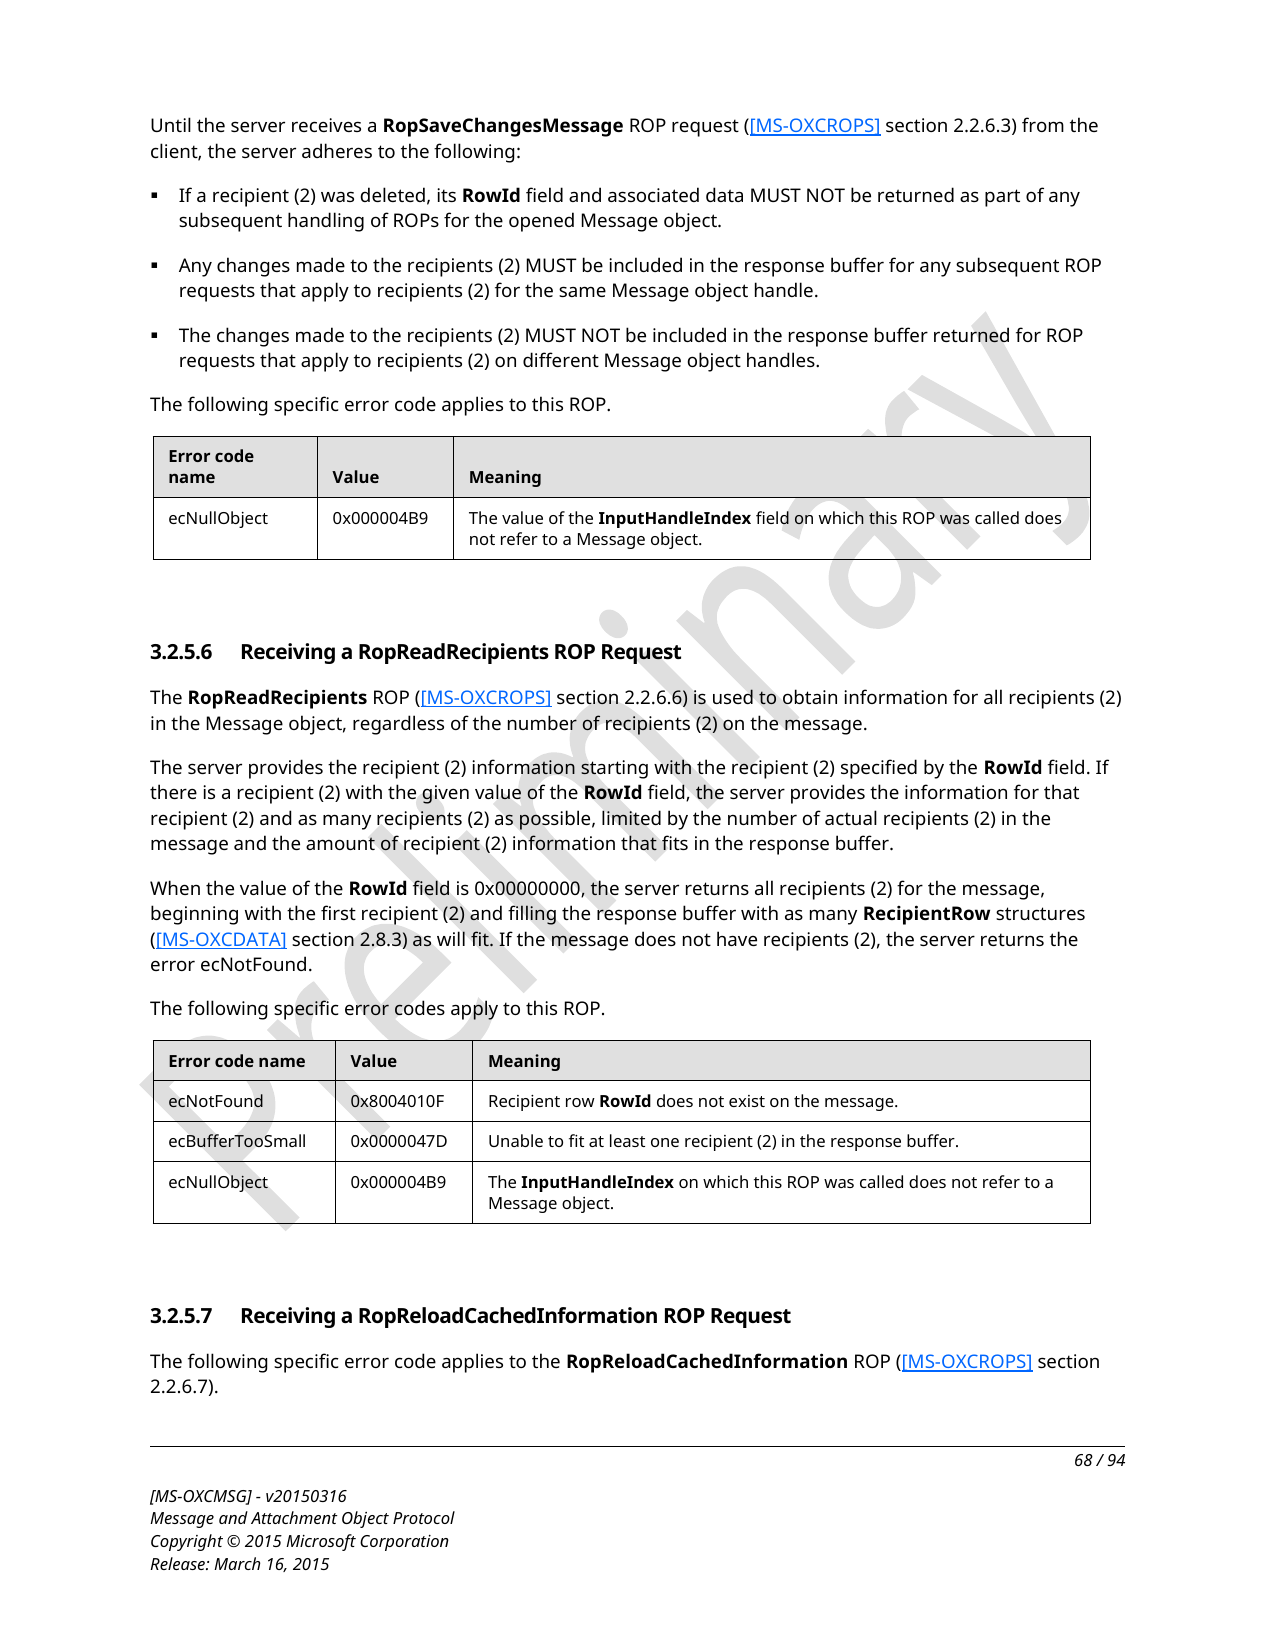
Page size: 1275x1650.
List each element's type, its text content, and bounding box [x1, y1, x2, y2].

text The RopReadRecipients ROP ([MS-OXCROPS] section 2.2.6.6) is used to obtain information for all recipients (2) in the Message object, regardless of the number of recipients (2) on the message. [150, 684, 1125, 735]
text The following specific error codes apply to this ROP. [150, 996, 1125, 1021]
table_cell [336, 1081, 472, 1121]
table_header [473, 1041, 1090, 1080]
text The server provides the recipient (2) information starting with the recipient (2) specified by the RowId field. If there is a recipient (2) with the given value of the RowId field, the server provides the information for that recipient (2) and as many recipients (2) as possible, limited by the number of actual recipients (2) in the message and the amount of recipient (2) information that fits in the response buffer. [150, 754, 1125, 856]
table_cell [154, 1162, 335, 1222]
list The changes made to the recipients (2) MUST NOT be included in the response buffer returned for ROP requests that apply to recipients (2) on different Message object handles. [150, 322, 1125, 373]
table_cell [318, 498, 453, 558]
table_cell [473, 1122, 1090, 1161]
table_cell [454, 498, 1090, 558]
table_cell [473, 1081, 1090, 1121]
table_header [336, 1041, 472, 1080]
text The following specific error code applies to this ROP. [150, 392, 1125, 417]
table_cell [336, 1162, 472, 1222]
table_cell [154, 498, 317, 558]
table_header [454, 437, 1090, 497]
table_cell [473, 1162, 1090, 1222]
subtitle Receiving a RopReadRecipients ROP Request [150, 637, 1125, 666]
list If a recipient (2) was deleted, its RowId field and associated data MUST NOT be returned as part of any subsequent handling of ROPs for the opened Message object. [150, 182, 1125, 233]
text When the value of the RowId field is 0x00000000, the server returns all recipients (2) for the message, beginning with the first recipient (2) and filling the response buffer with as many RecipientRow structures ([MS-OXCDATA] section 2.8.3) as will fit. If the message does not have recipients (2), the server returns the error ecNotFound. [150, 875, 1125, 977]
text Until the server receives a RopSaveChangesMessage ROP request ([MS-OXCROPS] section 2.2.6.3) from the client, the server adheres to the following: [150, 112, 1125, 163]
subtitle Receiving a RopReloadCachedInformation ROP Request [150, 1301, 1125, 1329]
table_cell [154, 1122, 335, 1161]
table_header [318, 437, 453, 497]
list Any changes made to the recipients (2) MUST be included in the response buffer for any subsequent ROP requests that apply to recipients (2) for the same Message object handle. [150, 252, 1125, 303]
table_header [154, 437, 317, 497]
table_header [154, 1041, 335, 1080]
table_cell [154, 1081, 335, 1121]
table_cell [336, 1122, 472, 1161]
text The following specific error code applies to the RopReloadCachedInformation ROP ([MS-OXCROPS] section 2.2.6.7). [150, 1348, 1125, 1399]
